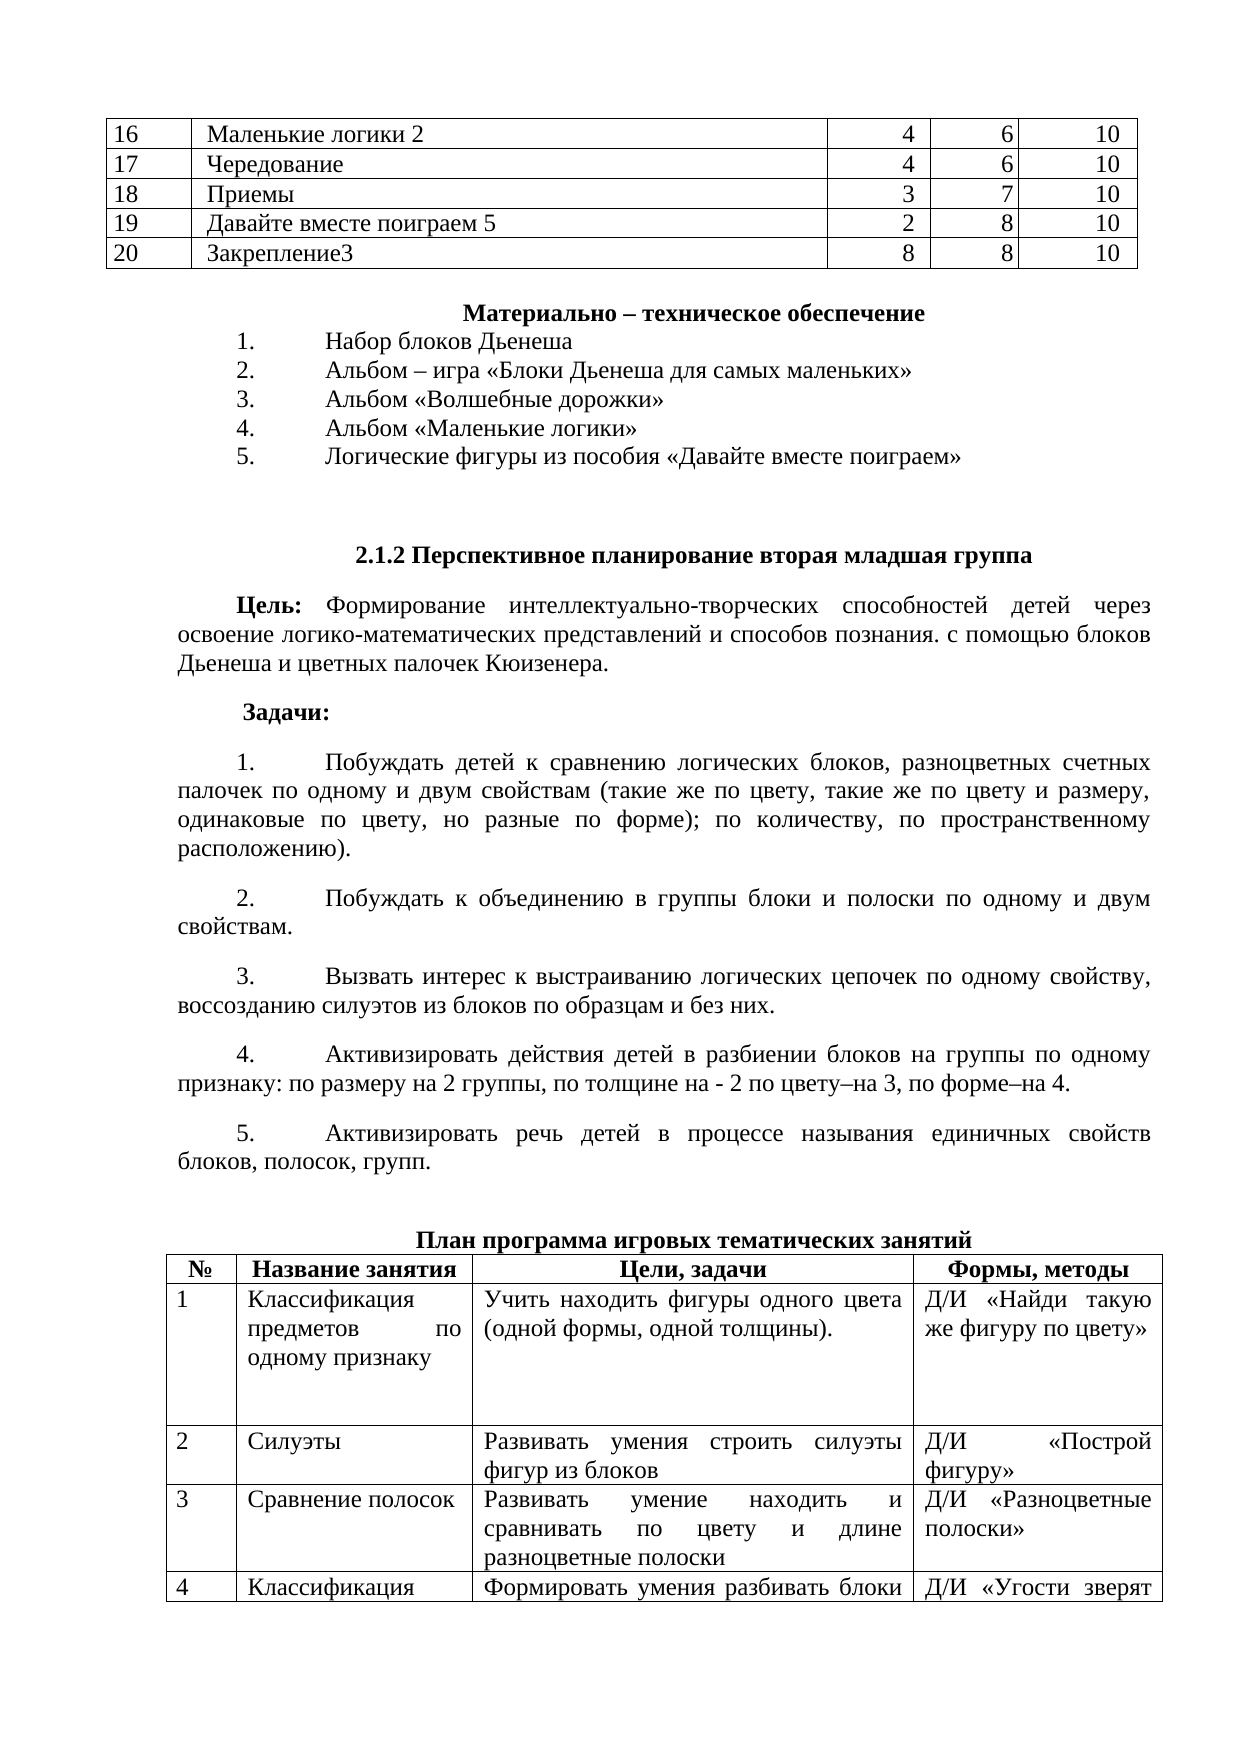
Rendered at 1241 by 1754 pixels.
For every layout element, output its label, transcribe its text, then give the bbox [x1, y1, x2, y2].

table_cell Развивать умение находить и сравнивать по цвету и длине разноцветные полоски [473, 1485, 913, 1571]
table_cell Давайте вместе поиграем 5 [192, 209, 827, 237]
table_cell 8 [931, 209, 1018, 237]
table_cell Учить находить фигуры одного цвета (одной формы, одной толщины). [473, 1284, 913, 1425]
list Активизировать действия детей в разбиении блоков на группы по одному признаку: по размеру на 2 группы, по толщине на - 2 по цвету–на 3, по форме–на 4. [177, 1039, 1152, 1097]
list Активизировать речь детей в процессе называния единичных свойств блоков, полосок, групп. [177, 1118, 1152, 1175]
text План программа игровых тематических занятий [177, 1225, 1152, 1253]
list Альбом – игра «Блоки Дьенеша для самых маленьких» [177, 355, 1152, 384]
table_cell Д/И «Найди такую же фигуру по цвету» [914, 1284, 1162, 1425]
table_cell 4 [828, 119, 930, 148]
table_header Формы, методы [914, 1255, 1162, 1283]
table_cell 8 [931, 238, 1018, 268]
table_cell 2 [828, 209, 930, 237]
table_cell 17 [107, 149, 191, 178]
table_cell 10 [1019, 149, 1137, 178]
table_cell 8 [828, 238, 930, 268]
table_cell 10 [1019, 209, 1137, 237]
list Альбом «Маленькие логики» [177, 413, 1152, 441]
table_cell 4 [828, 149, 930, 178]
table_header Цели, задачи [473, 1255, 913, 1283]
table_cell 16 [107, 119, 191, 148]
table_cell Приемы [192, 179, 827, 207]
table_cell Сравнение полосок [237, 1485, 472, 1571]
table_cell Классификация предметов по одному признаку [237, 1284, 472, 1425]
table_cell Развивать умения строить силуэты фигур из блоков [473, 1426, 913, 1483]
table_cell 19 [107, 209, 191, 237]
list Материально – техническое обеспечение [177, 298, 1152, 326]
text 2.1.2 Перспективное планирование вторая младшая группа [177, 541, 1152, 569]
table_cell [237, 1572, 472, 1601]
table_cell 10 [1019, 119, 1137, 148]
table_header Название занятия [237, 1255, 472, 1283]
list Альбом «Волшебные дорожки» [177, 384, 1152, 413]
table_cell 4 [167, 1572, 236, 1601]
table_cell 10 [1019, 238, 1137, 268]
list Побуждать к объединению в группы блоки и полоски по одному и двум свойствам. [177, 883, 1152, 940]
text Задачи: [177, 697, 1152, 726]
table_cell 1 [167, 1284, 236, 1425]
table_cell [473, 1572, 913, 1601]
list Набор блоков Дьенеша [177, 326, 1152, 355]
table_cell 7 [931, 179, 1018, 207]
list Логические фигуры из пособия «Давайте вместе поиграем» [177, 441, 1152, 470]
table_cell Силуэты [237, 1426, 472, 1483]
table_cell 2 [167, 1426, 236, 1483]
table_cell Закрепление3 [192, 238, 827, 268]
table_cell Чередование [192, 149, 827, 178]
table_cell Д/И «Построй фигуру» [914, 1426, 1162, 1483]
table_cell 18 [107, 179, 191, 207]
table_cell Д/И «Разноцветные полоски» [914, 1485, 1162, 1571]
list Побуждать детей к сравнению логических блоков, разноцветных счетных палочек по одному и двум свойствам (такие же по цвету, такие же по цвету и размеру, одинаковые по цвету, но разные по форме); по количеству, по пространственному расположению). [177, 747, 1152, 862]
list Вызвать интерес к выстраиванию логических цепочек по одному свойству, воссозданию силуэтов из блоков по образцам и без них. [177, 961, 1152, 1018]
table_cell 20 [107, 238, 191, 268]
table_cell 10 [1019, 179, 1137, 207]
table_header № [167, 1255, 236, 1283]
table_cell Маленькие логики 2 [192, 119, 827, 148]
table_cell 3 [828, 179, 930, 207]
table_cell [914, 1572, 1162, 1601]
text Цель: Формирование интеллектуально-творческих способностей детей через освоение логико-математических представлений и способов познания. с помощью блоков Дьенеша и цветных палочек Кюизенера. [177, 590, 1152, 676]
table_cell 6 [931, 119, 1018, 148]
table_cell 6 [931, 149, 1018, 178]
table_cell 3 [167, 1485, 236, 1571]
